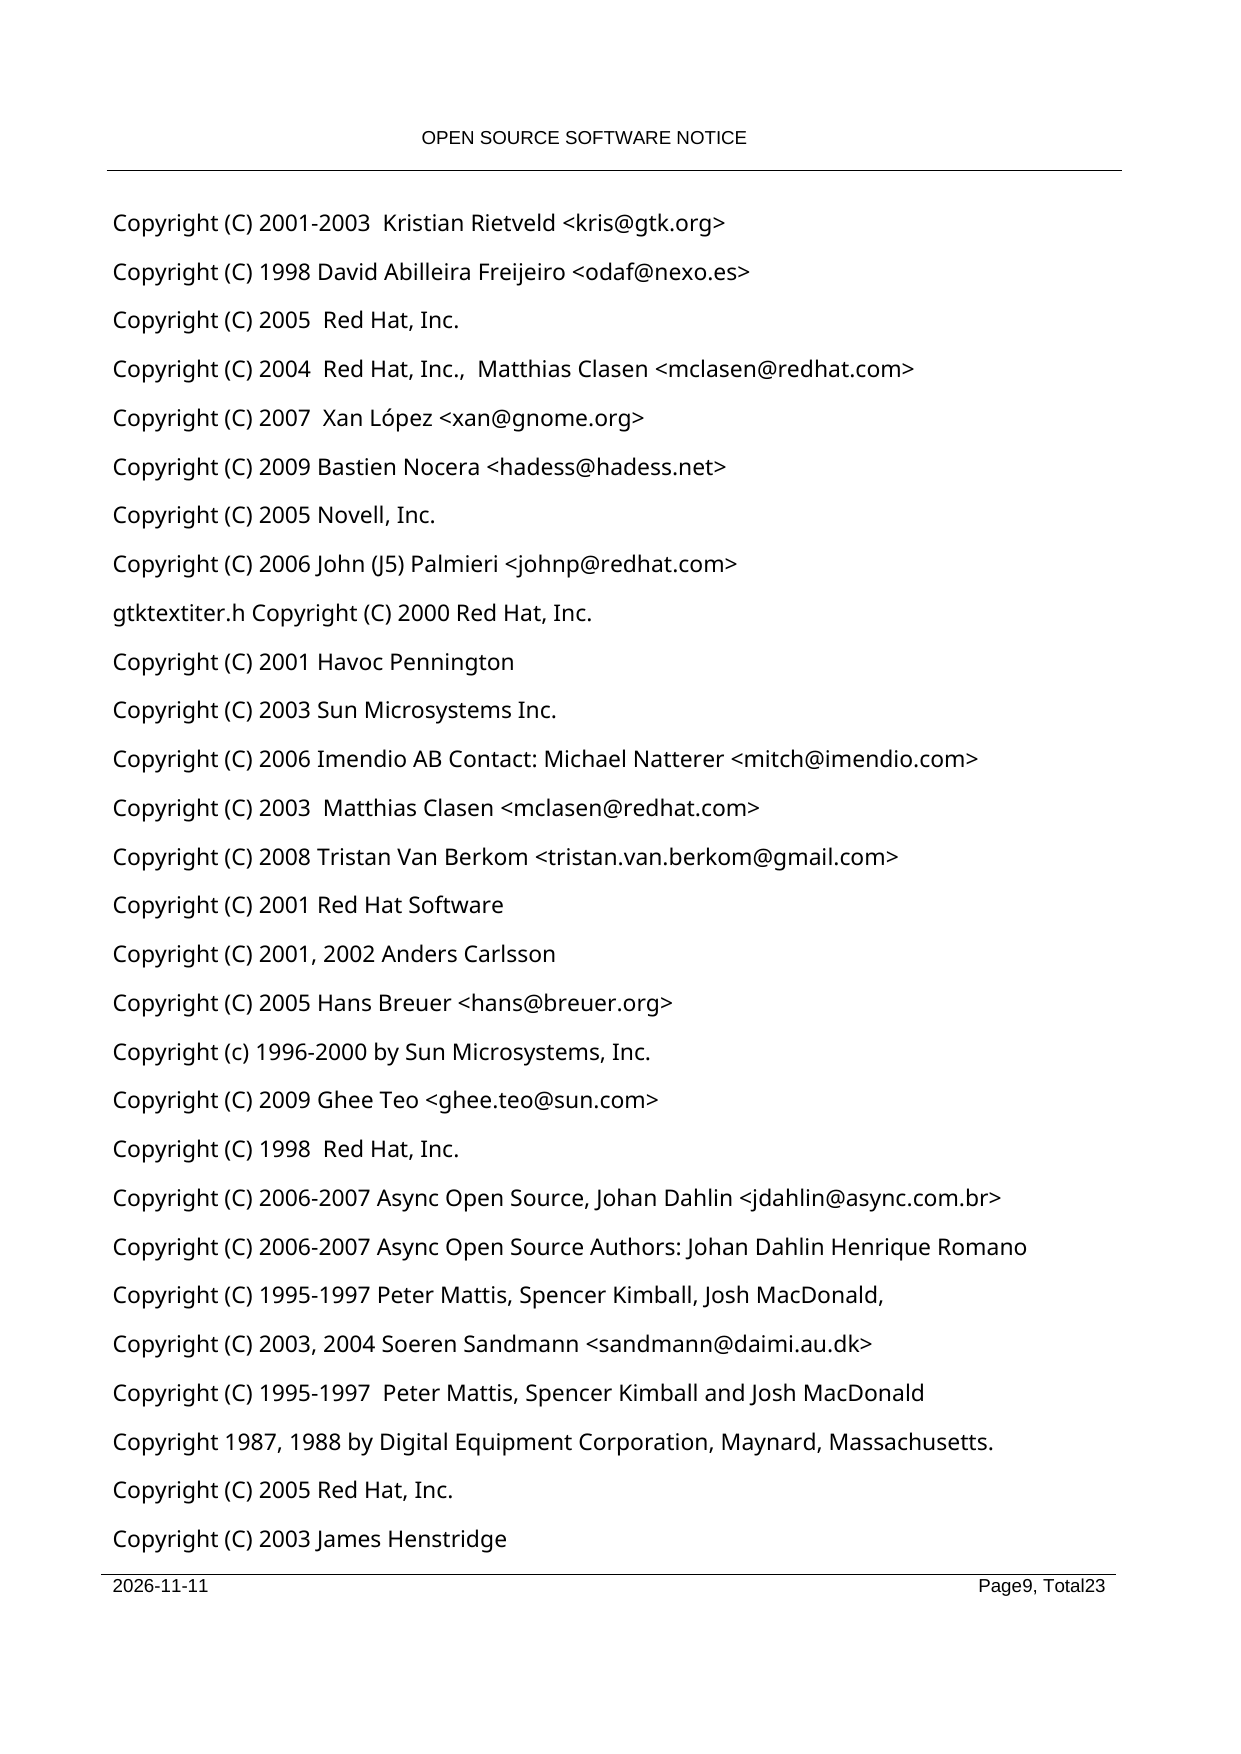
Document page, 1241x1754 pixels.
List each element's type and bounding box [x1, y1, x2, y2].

text [112, 206, 1128, 1555]
